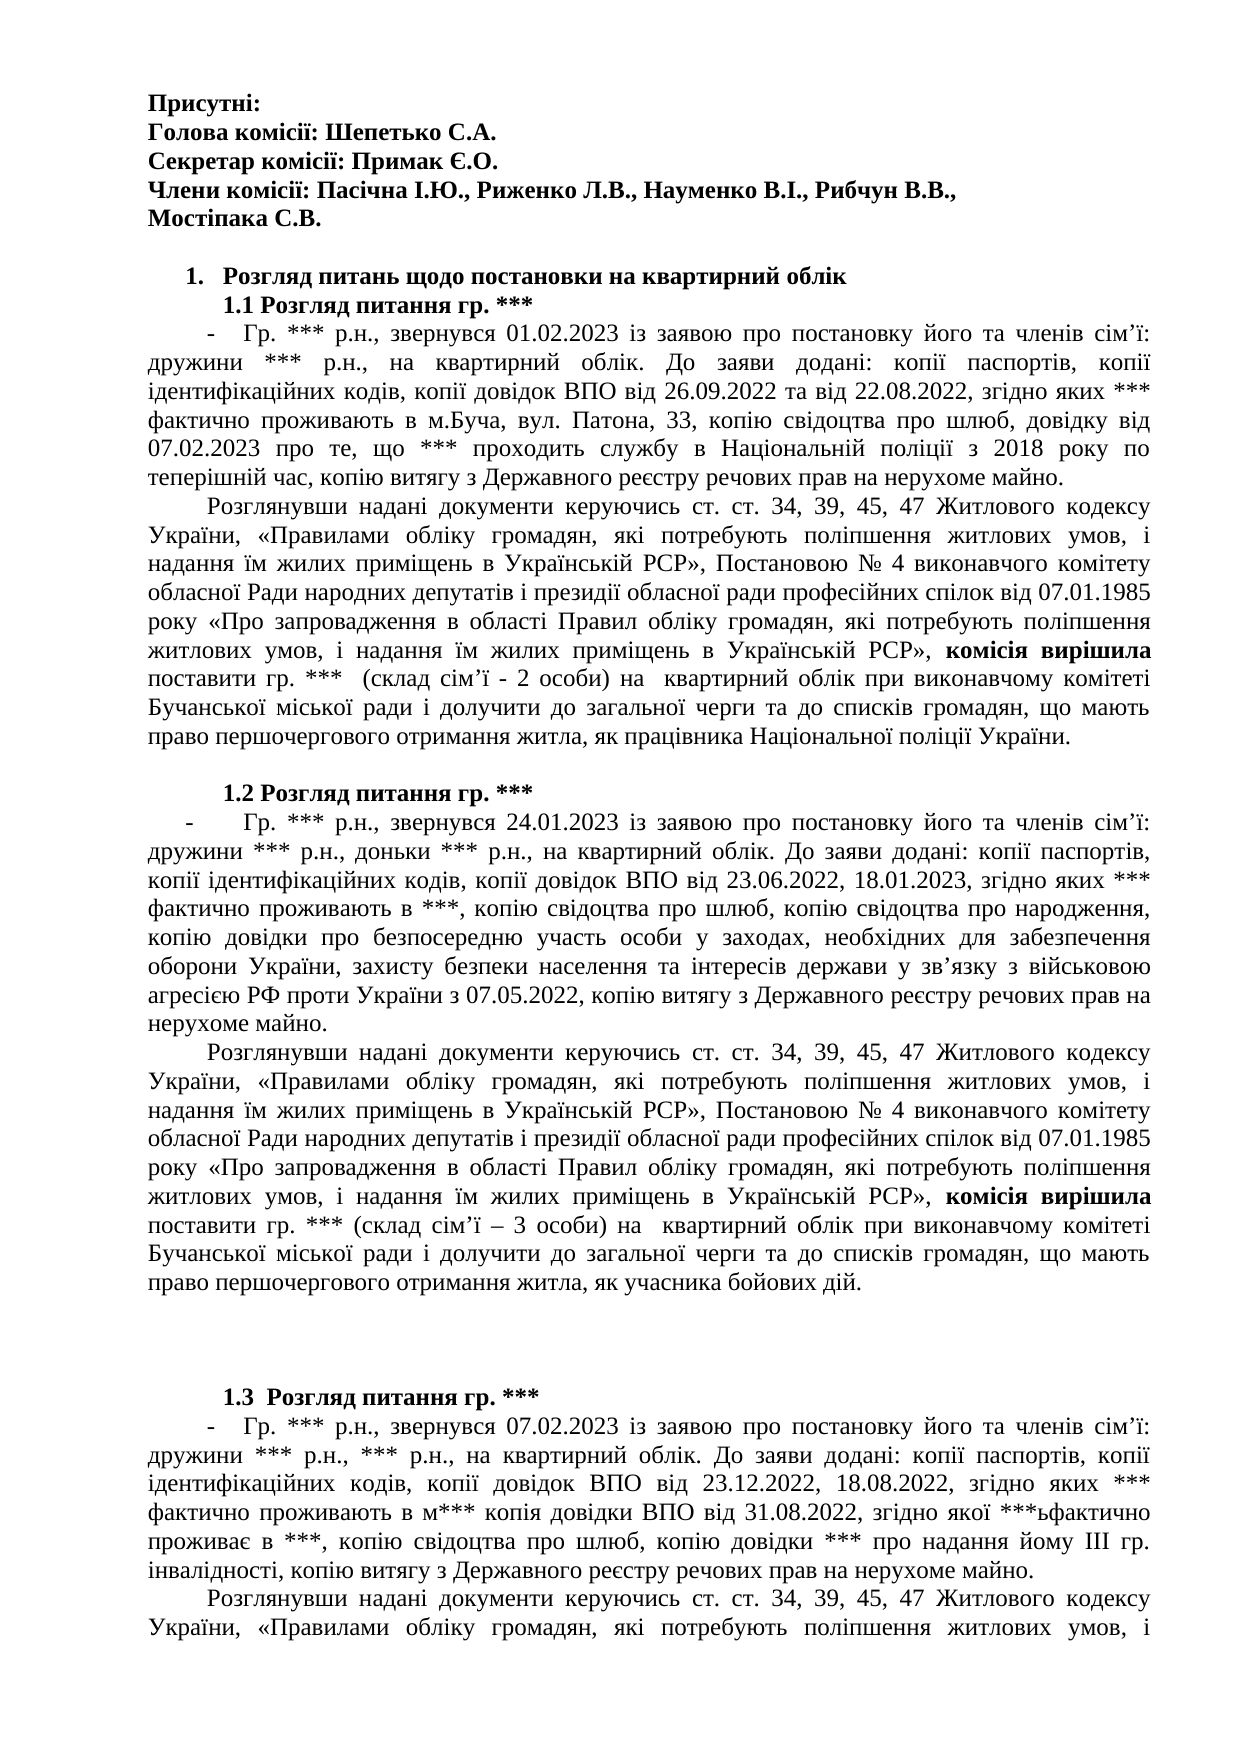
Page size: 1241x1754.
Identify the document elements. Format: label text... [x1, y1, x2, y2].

text Члени комісії: Пасічна І.Ю., Риженко Л.В., Науменко В.І., Рибчун В.В., [148, 175, 1152, 203]
text Присутні: [148, 88, 1152, 117]
list Розгляд питання гр. *** [223, 778, 1152, 807]
list Гр. *** р.н., звернувся 07.02.2023 із заявою про постановку його та членів сім’ї: дружини *** р.н., *** р.н., на квартирний облік. До заяви додані: копії паспортів, копії ідентифікаційних кодів, копії довідок ВПО від 23.12.2022, 18.08.2022, згідно яких *** фактично проживають в м*** копія довідки ВПО від 31.08.2022, згідно якої ***ьфактично проживає в ***, копію свідоцтва про шлюб, копію довідки *** про надання йому ІІІ гр. інвалідності, копію витягу з Державного реєстру речових прав на нерухоме майно. [148, 1411, 1152, 1583]
list Розгляд питання гр. *** [223, 290, 1152, 318]
text Розглянувши надані документи керуючись ст. ст. 34, 39, 45, 47 Житлового кодексу України, «Правилами обліку громадян, які потребують поліпшення житлових умов, і надання їм жилих приміщень в Українській РСР», Постановою № 4 виконавчого комітету обласної Ради народних депутатів і президії обласної ради професійних спілок від 07.01.1985 року «Про запровадження в області Правил обліку громадян, які потребують поліпшення житлових умов, і надання їм жилих приміщень в Українській РСР», комісія вирішила поставити гр. *** (склад сім’ї - 2 особи) на квартирний облік при виконавчому комітеті Бучанської міської ради і долучити до загальної черги та до списків громадян, що мають право першочергового отримання житла, як працівника Національної поліції України. [148, 491, 1152, 750]
list Гр. *** р.н., звернувся 24.01.2023 із заявою про постановку його та членів сім’ї: дружини *** р.н., доньки *** р.н., на квартирний облік. До заяви додані: копії паспортів, копії ідентифікаційних кодів, копії довідок ВПО від 23.06.2022, 18.01.2023, згідно яких *** фактично проживають в ***, копію свідоцтва про шлюб, копію свідоцтва про народження, копію довідки про безпосередню участь особи у заходах, необхідних для забезпечення оборони України, захисту безпеки населення та інтересів держави у зв’язку з військовою агресією РФ проти України з 07.05.2022, копію витягу з Державного реєстру речових прав на нерухоме майно. [148, 807, 1152, 1037]
text Мостіпака С.В. [148, 203, 1152, 232]
list Розгляд питання гр. *** [223, 1382, 1152, 1411]
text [148, 1583, 1152, 1641]
text Голова комісії: Шепетько С.А. [148, 117, 1152, 146]
text Секретар комісії: Примак Є.О. [148, 146, 1152, 175]
text Розглянувши надані документи керуючись ст. ст. 34, 39, 45, 47 Житлового кодексу України, «Правилами обліку громадян, які потребують поліпшення житлових умов, і надання їм жилих приміщень в Українській РСР», Постановою № 4 виконавчого комітету обласної Ради народних депутатів і президії обласної ради професійних спілок від 07.01.1985 року «Про запровадження в області Правил обліку громадян, які потребують поліпшення житлових умов, і надання їм жилих приміщень в Українській РСР», комісія вирішила поставити гр. *** (склад сім’ї – 3 особи) на квартирний облік при виконавчому комітеті Бучанської міської ради і долучити до загальної черги та до списків громадян, що мають право першочергового отримання житла, як учасника бойових дій. [148, 1037, 1152, 1296]
list Розгляд питань щодо постановки на квартирний облік [185, 261, 1152, 290]
list Гр. *** р.н., звернувся 01.02.2023 із заявою про постановку його та членів сім’ї: дружини *** р.н., на квартирний облік. До заяви додані: копії паспортів, копії ідентифікаційних кодів, копії довідок ВПО від 26.09.2022 та від 22.08.2022, згідно яких *** фактично проживають в м.Буча, вул. Патона, 33, копію свідоцтва про шлюб, довідку від 07.02.2023 про те, що *** проходить службу в Національній поліції з 2018 року по теперішній час, копію витягу з Державного реєстру речових прав на нерухоме майно. [148, 318, 1152, 491]
